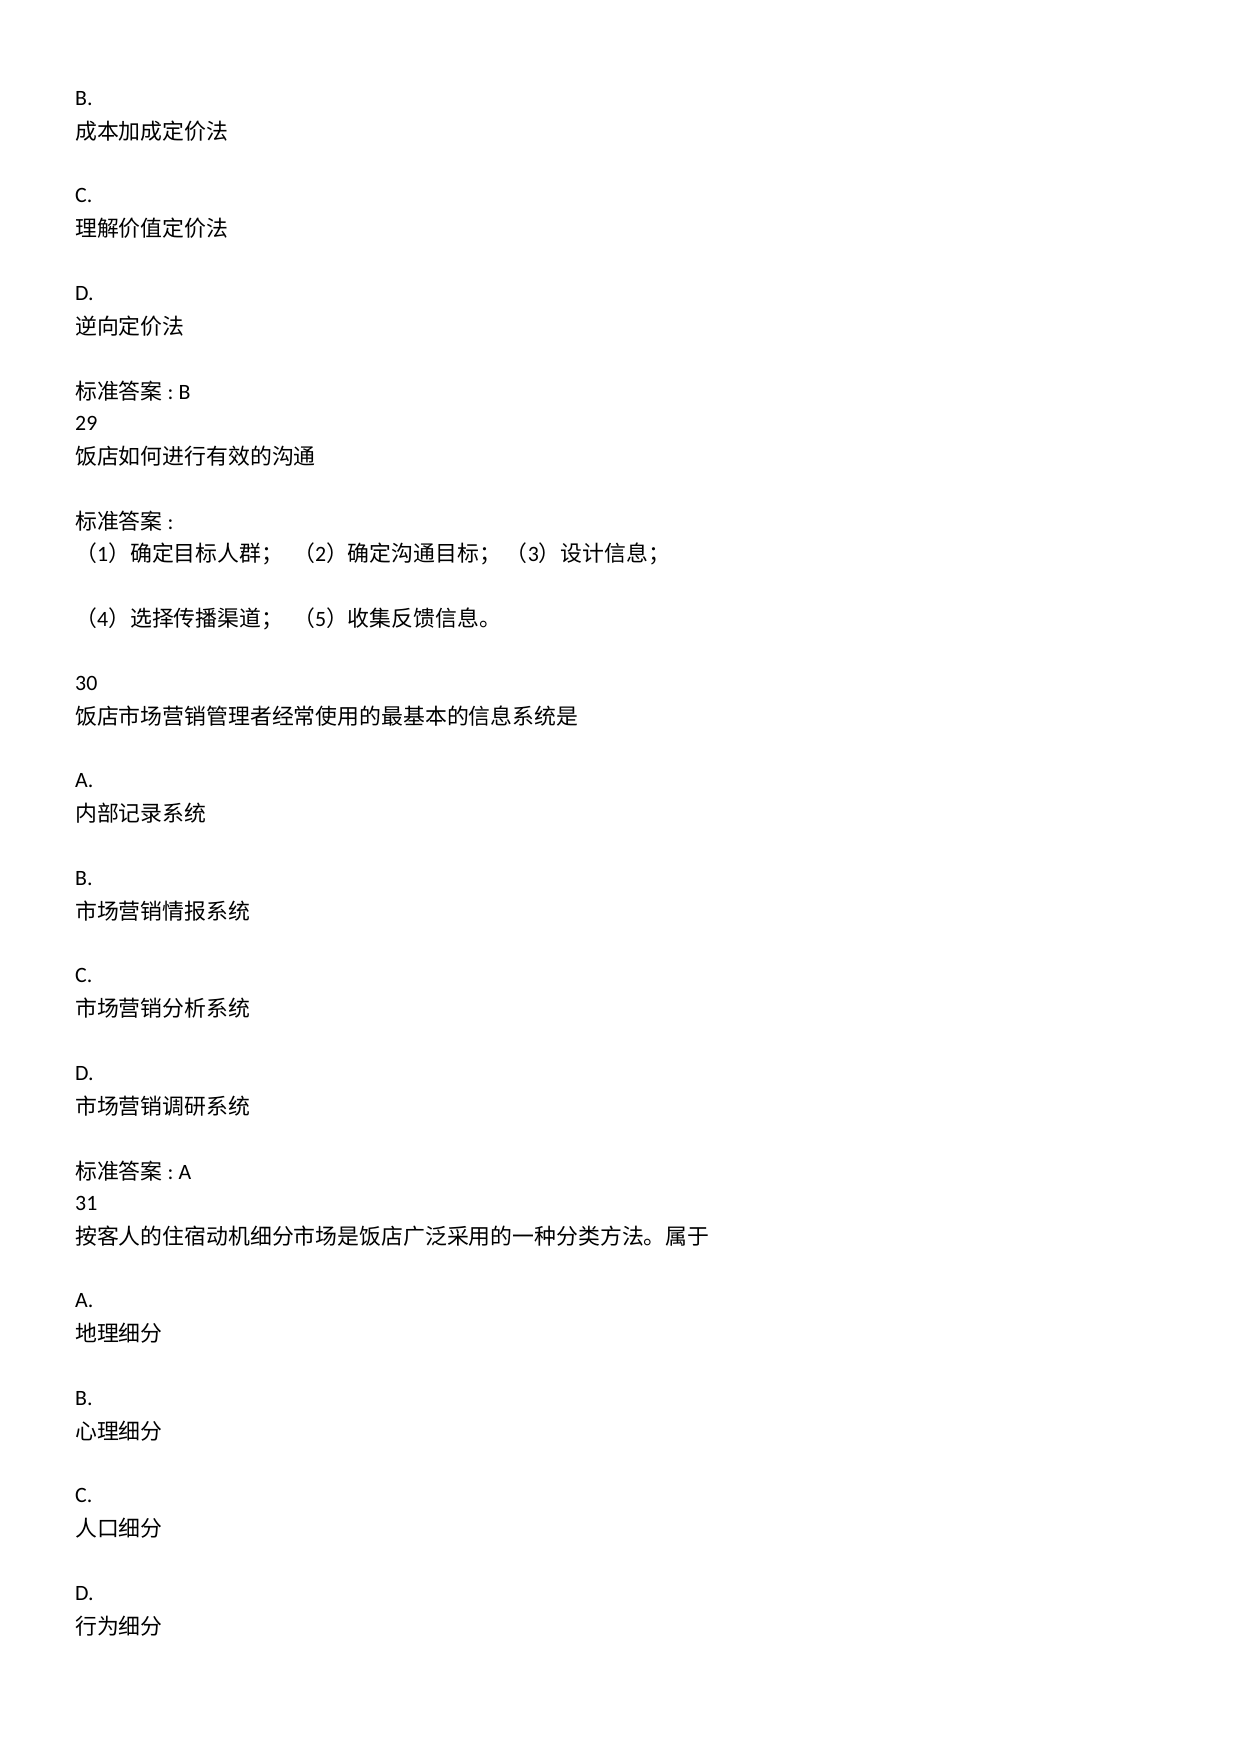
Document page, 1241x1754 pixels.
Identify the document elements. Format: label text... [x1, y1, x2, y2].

text 29 [75, 406, 1165, 438]
text 市场营销情报系统 [75, 893, 1165, 926]
text 逆向定价法 [75, 308, 1165, 341]
text 行为细分 [75, 1608, 1165, 1641]
text B. [75, 81, 1165, 113]
text 标准答案 : B [75, 373, 1165, 406]
text C. [75, 958, 1165, 991]
text 心理细分 [75, 1413, 1165, 1446]
text A. [75, 763, 1165, 796]
text D. [75, 1576, 1165, 1608]
text C. [75, 1478, 1165, 1511]
text C. [75, 178, 1165, 211]
text 地理细分 [75, 1316, 1165, 1348]
text （4）选择传播渠道； （5）收集反馈信息。 [75, 601, 1165, 633]
text 标准答案 : [75, 503, 1165, 536]
text 按客人的住宿动机细分市场是饭店广泛采用的一种分类方法。属于 [75, 1218, 1165, 1251]
text 人口细分 [75, 1511, 1165, 1543]
text D. [75, 276, 1165, 308]
text （1）确定目标人群； （2）确定沟通目标； （3）设计信息； [75, 536, 1165, 568]
text B. [75, 1381, 1165, 1413]
text 成本加成定价法 [75, 113, 1165, 146]
text 市场营销调研系统 [75, 1088, 1165, 1121]
text D. [75, 1056, 1165, 1088]
text 内部记录系统 [75, 796, 1165, 828]
text 饭店市场营销管理者经常使用的最基本的信息系统是 [75, 698, 1165, 731]
text 标准答案 : A [75, 1153, 1165, 1186]
text A. [75, 1283, 1165, 1316]
text B. [75, 861, 1165, 893]
text 30 [75, 666, 1165, 698]
text 31 [75, 1186, 1165, 1218]
text 饭店如何进行有效的沟通 [75, 438, 1165, 471]
text 理解价值定价法 [75, 211, 1165, 243]
text 市场营销分析系统 [75, 991, 1165, 1023]
